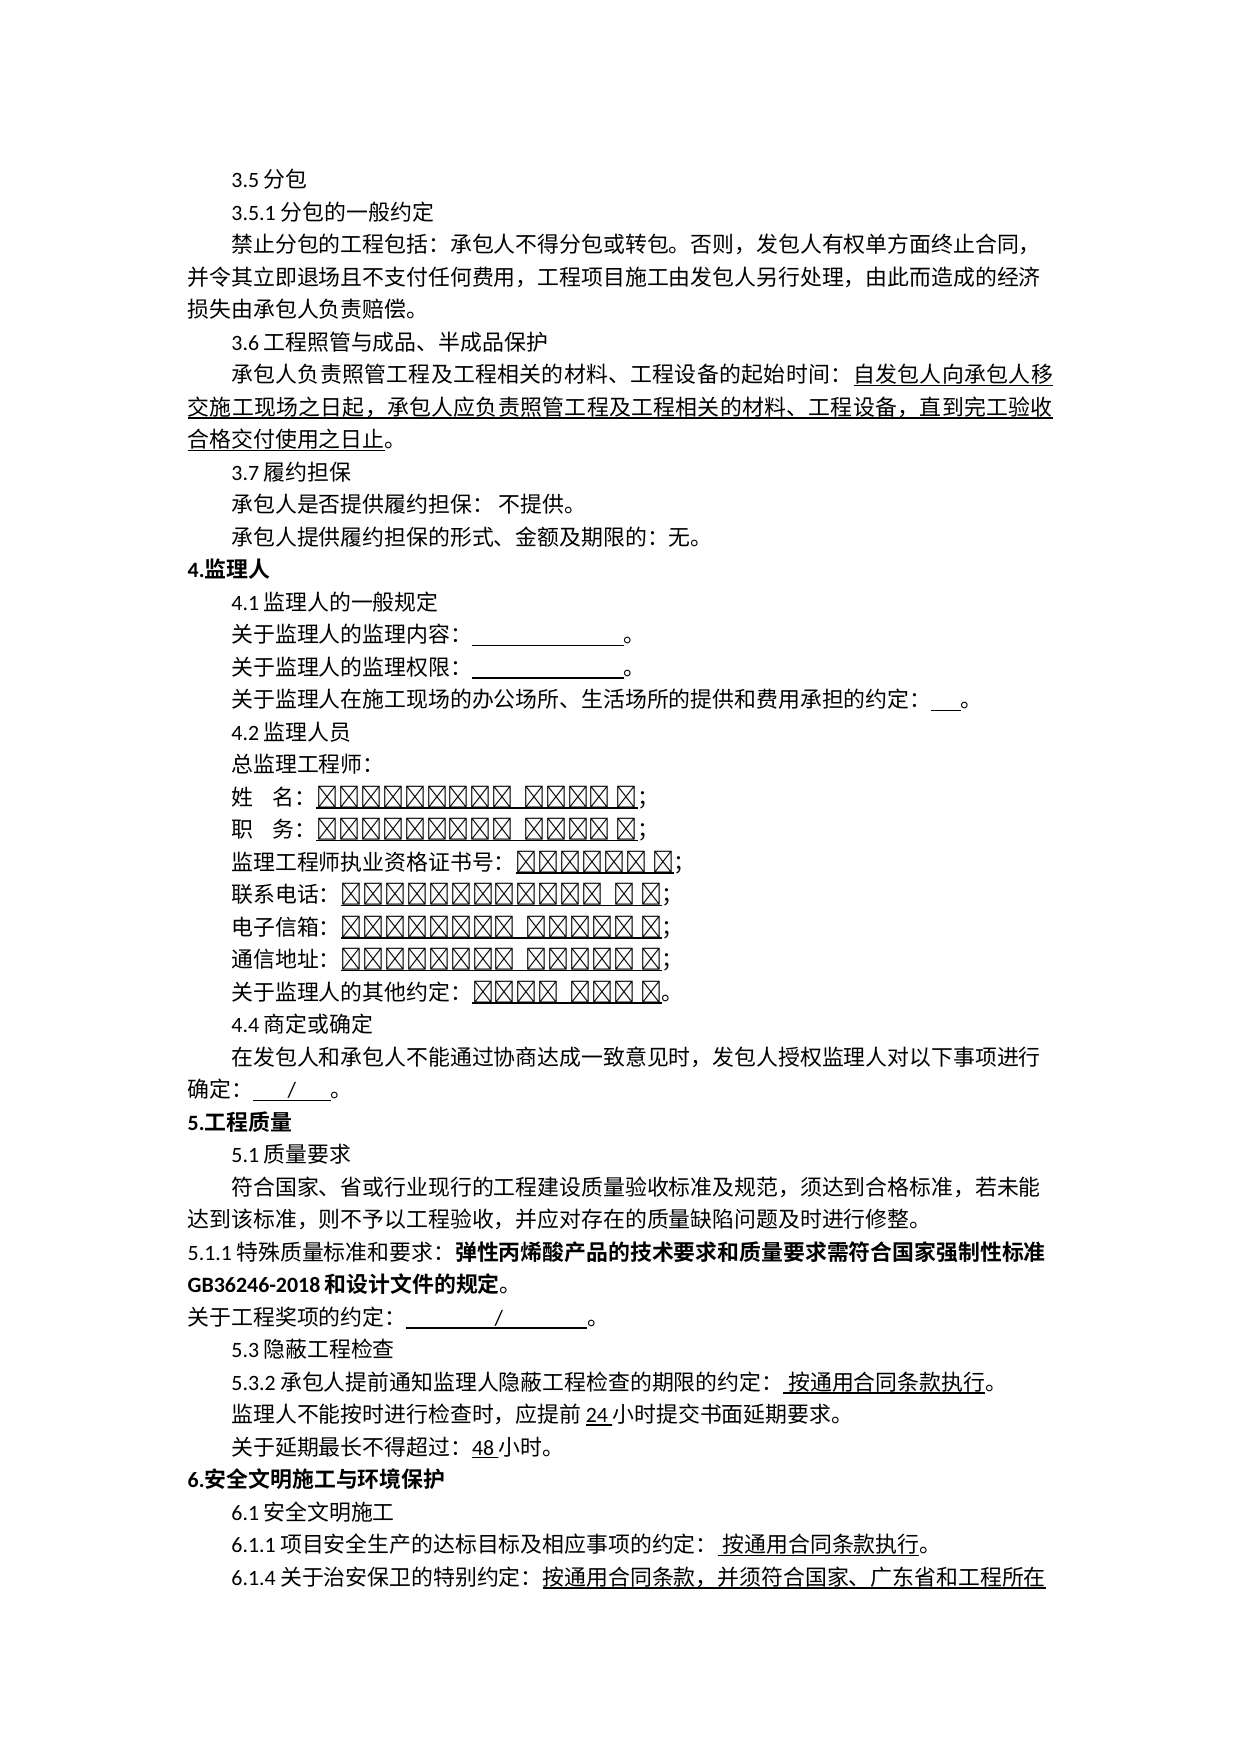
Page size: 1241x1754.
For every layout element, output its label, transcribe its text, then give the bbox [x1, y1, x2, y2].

text 3.6工程照管与成品、半成品保护 [187, 324, 1053, 357]
text 4.4商定或确定 [187, 1007, 1053, 1039]
text 关于监理人的其他约定：  。 [187, 974, 1053, 1007]
text 6.安全文明施工与环境保护 [187, 1462, 1053, 1494]
text 禁止分包的工程包括：承包人不得分包或转包。否则，发包人有权单方面终止合同，并令其立即退场且不支付任何费用，工程项目施工由发包人另行处理，由此而造成的经济损失由承包人负责赔偿。 [187, 227, 1053, 324]
text 承包人提供履约担保的形式、金额及期限的：无。 [187, 519, 1053, 552]
text 职 务：  ； [187, 812, 1053, 844]
text 5.3.2承包人提前通知监理人隐蔽工程检查的期限的约定： 按通用合同条款执行。 [187, 1364, 1053, 1397]
text 3.5.1 分包的一般约定 [187, 194, 1053, 227]
text 5.工程质量 [187, 1104, 1053, 1137]
text 联系电话：  ； [187, 877, 1053, 909]
text 4.1监理人的一般规定 [187, 584, 1053, 617]
text 监理人不能按时进行检查时，应提前24小时提交书面延期要求。 [187, 1397, 1053, 1429]
text 3.5分包 [187, 162, 1053, 194]
text 符合国家、省或行业现行的工程建设质量验收标准及规范，须达到合格标准，若未能达到该标准，则不予以工程验收，并应对存在的质量缺陷问题及时进行修整。 [187, 1169, 1053, 1234]
text 4.监理人 [187, 552, 1053, 584]
text 3.7履约担保 [187, 454, 1053, 487]
text 总监理工程师： [187, 747, 1053, 779]
text 4.2监理人员 [187, 714, 1053, 747]
text 姓 名：  ； [187, 779, 1053, 812]
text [187, 1559, 1053, 1592]
text 通信地址：  ； [187, 942, 1053, 974]
text 监理工程师执业资格证书号： ； [187, 844, 1053, 877]
text 6.1.1项目安全生产的达标目标及相应事项的约定： 按通用合同条款执行。 [187, 1527, 1053, 1559]
text 关于监理人的监理权限： 。 [187, 649, 1053, 682]
text 5.1.1特殊质量标准和要求：弹性丙烯酸产品的技术要求和质量要求需符合国家强制性标准GB36246-2018和设计文件的规定。 [187, 1234, 1053, 1299]
text 关于监理人在施工现场的办公场所、生活场所的提供和费用承担的约定： 。 [187, 682, 1053, 714]
text 电子信箱：  ； [187, 909, 1053, 942]
text 承包人负责照管工程及工程相关的材料、工程设备的起始时间：自发包人向承包人移交施工现场之日起，承包人应负责照管工程及工程相关的材料、工程设备，直到完工验收合格交付使用之日止。 [187, 418, 1053, 454]
text 6.1安全文明施工 [187, 1494, 1053, 1527]
text 在发包人和承包人不能通过协商达成一致意见时，发包人授权监理人对以下事项进行确定： / 。 [187, 1039, 1053, 1104]
text 关于延期最长不得超过：48小时。 [187, 1429, 1053, 1462]
text 关于工程奖项的约定： / 。 [187, 1299, 1053, 1332]
text 5.3隐蔽工程检查 [187, 1332, 1053, 1364]
text 5.1质量要求 [187, 1137, 1053, 1169]
text 承包人负责照管工程及工程相关的材料、工程设备的起始时间：自发包人向承包人移交施工现场之日起，承包人应负责照管工程及工程相关的材料、工程设备，直到完工验收合格交付使用之日止。 [187, 357, 1053, 417]
text 承包人是否提供履约担保： 不提供。 [187, 487, 1053, 519]
text 关于监理人的监理内容： 。 [187, 617, 1053, 649]
